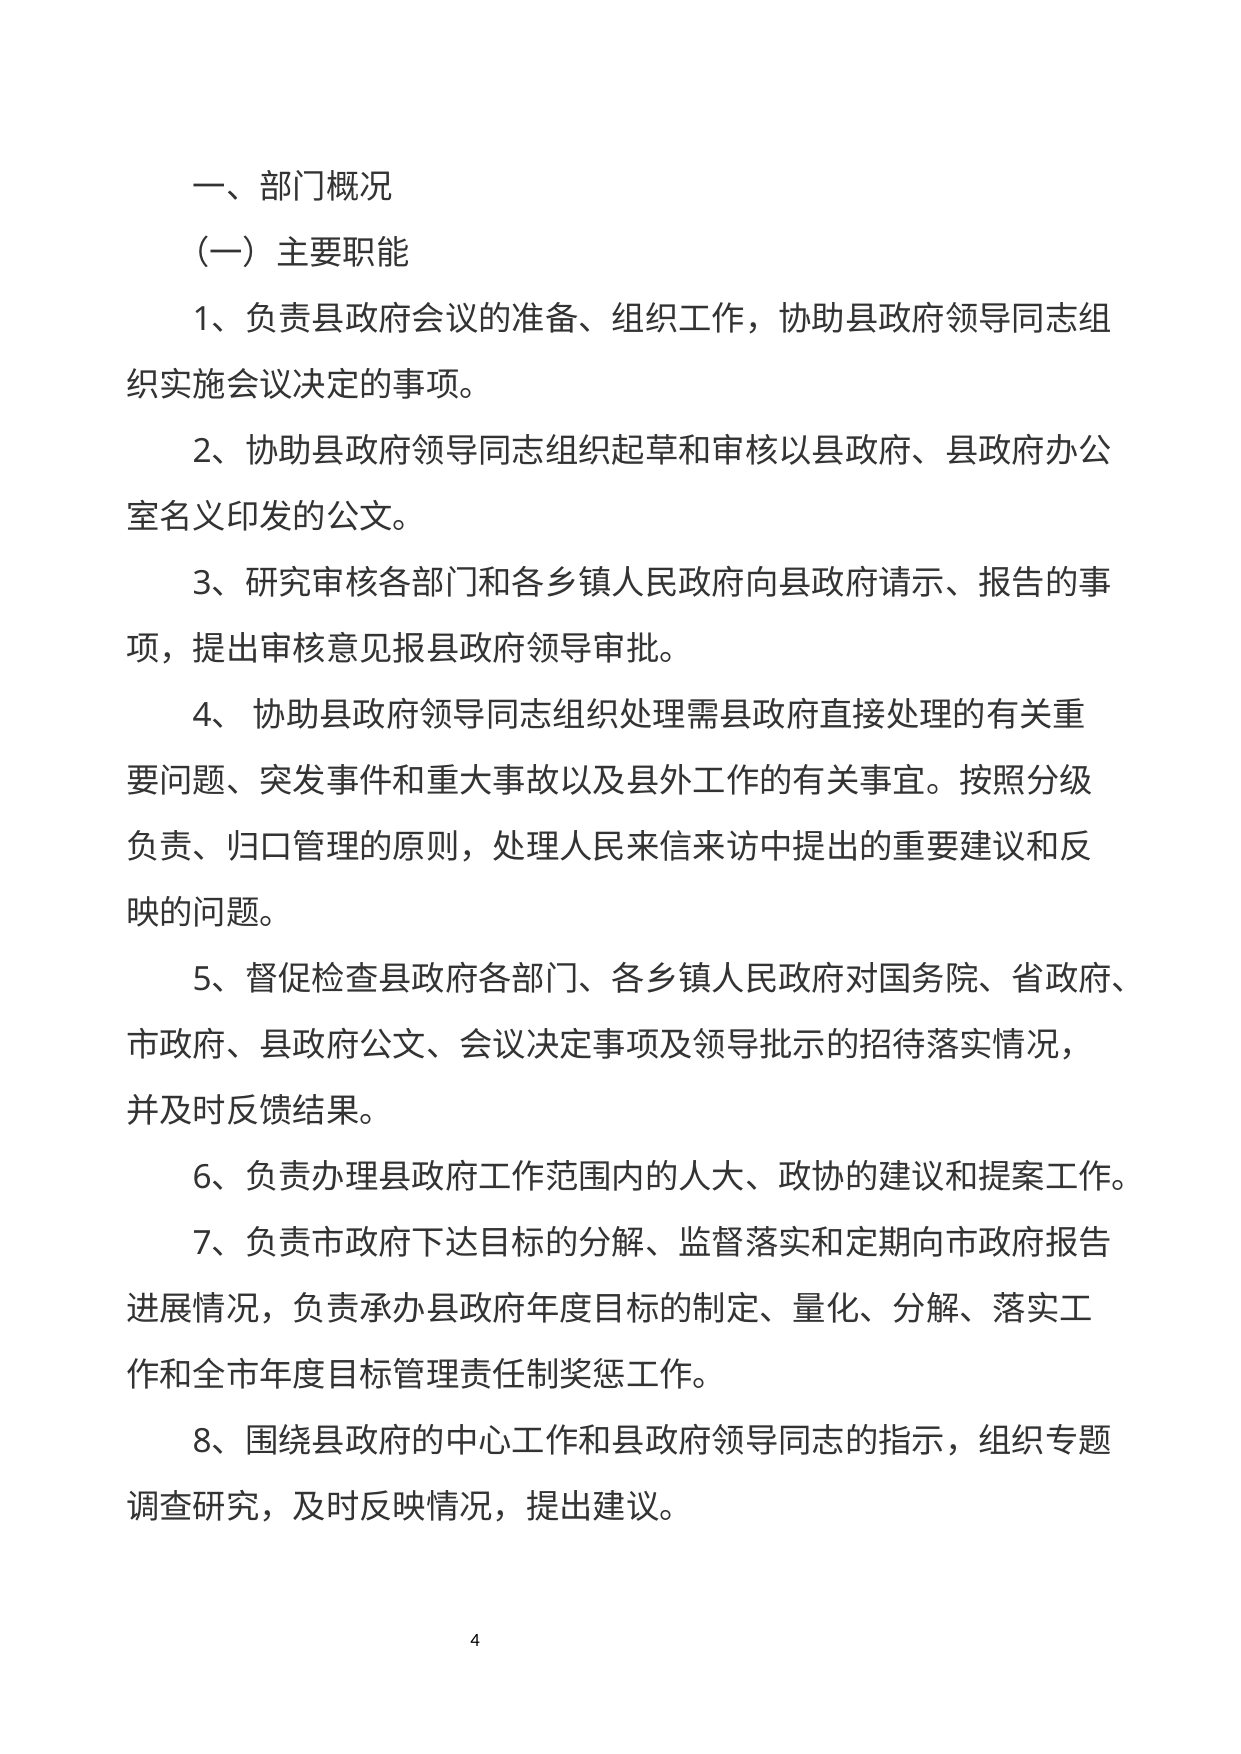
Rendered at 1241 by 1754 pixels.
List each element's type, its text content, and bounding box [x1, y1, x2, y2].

text 2、协助县政府领导同志组织起草和审核以县政府、县政府办公室名义印发的公文。 [126, 415, 1114, 547]
text 6、负责办理县政府工作范围内的人大、政协的建议和提案工作。 [126, 1141, 1114, 1207]
text 4、 协助县政府领导同志组织处理需县政府直接处理的有关重要问题、突发事件和重大事故以及县外工作的有关事宜。按照分级负责、归口管理的原则，处理人民来信来访中提出的重要建议和反映的问题。 [126, 679, 1114, 943]
text 一、部门概况 [126, 151, 1114, 217]
text 8、围绕县政府的中心工作和县政府领导同志的指示，组织专题调查研究，及时反映情况，提出建议。 [126, 1405, 1114, 1537]
text 1、负责县政府会议的准备、组织工作，协助县政府领导同志组织实施会议决定的事项。 [126, 283, 1114, 415]
text 7、负责市政府下达目标的分解、监督落实和定期向市政府报告进展情况，负责承办县政府年度目标的制定、量化、分解、落实工作和全市年度目标管理责任制奖惩工作。 [126, 1207, 1114, 1405]
text 5、督促检查县政府各部门、各乡镇人民政府对国务院、省政府、市政府、县政府公文、会议决定事项及领导批示的招待落实情况，并及时反馈结果。 [126, 943, 1114, 1141]
text （一）主要职能 [126, 217, 1114, 283]
text 3、研究审核各部门和各乡镇人民政府向县政府请示、报告的事项，提出审核意见报县政府领导审批。 [126, 547, 1114, 679]
